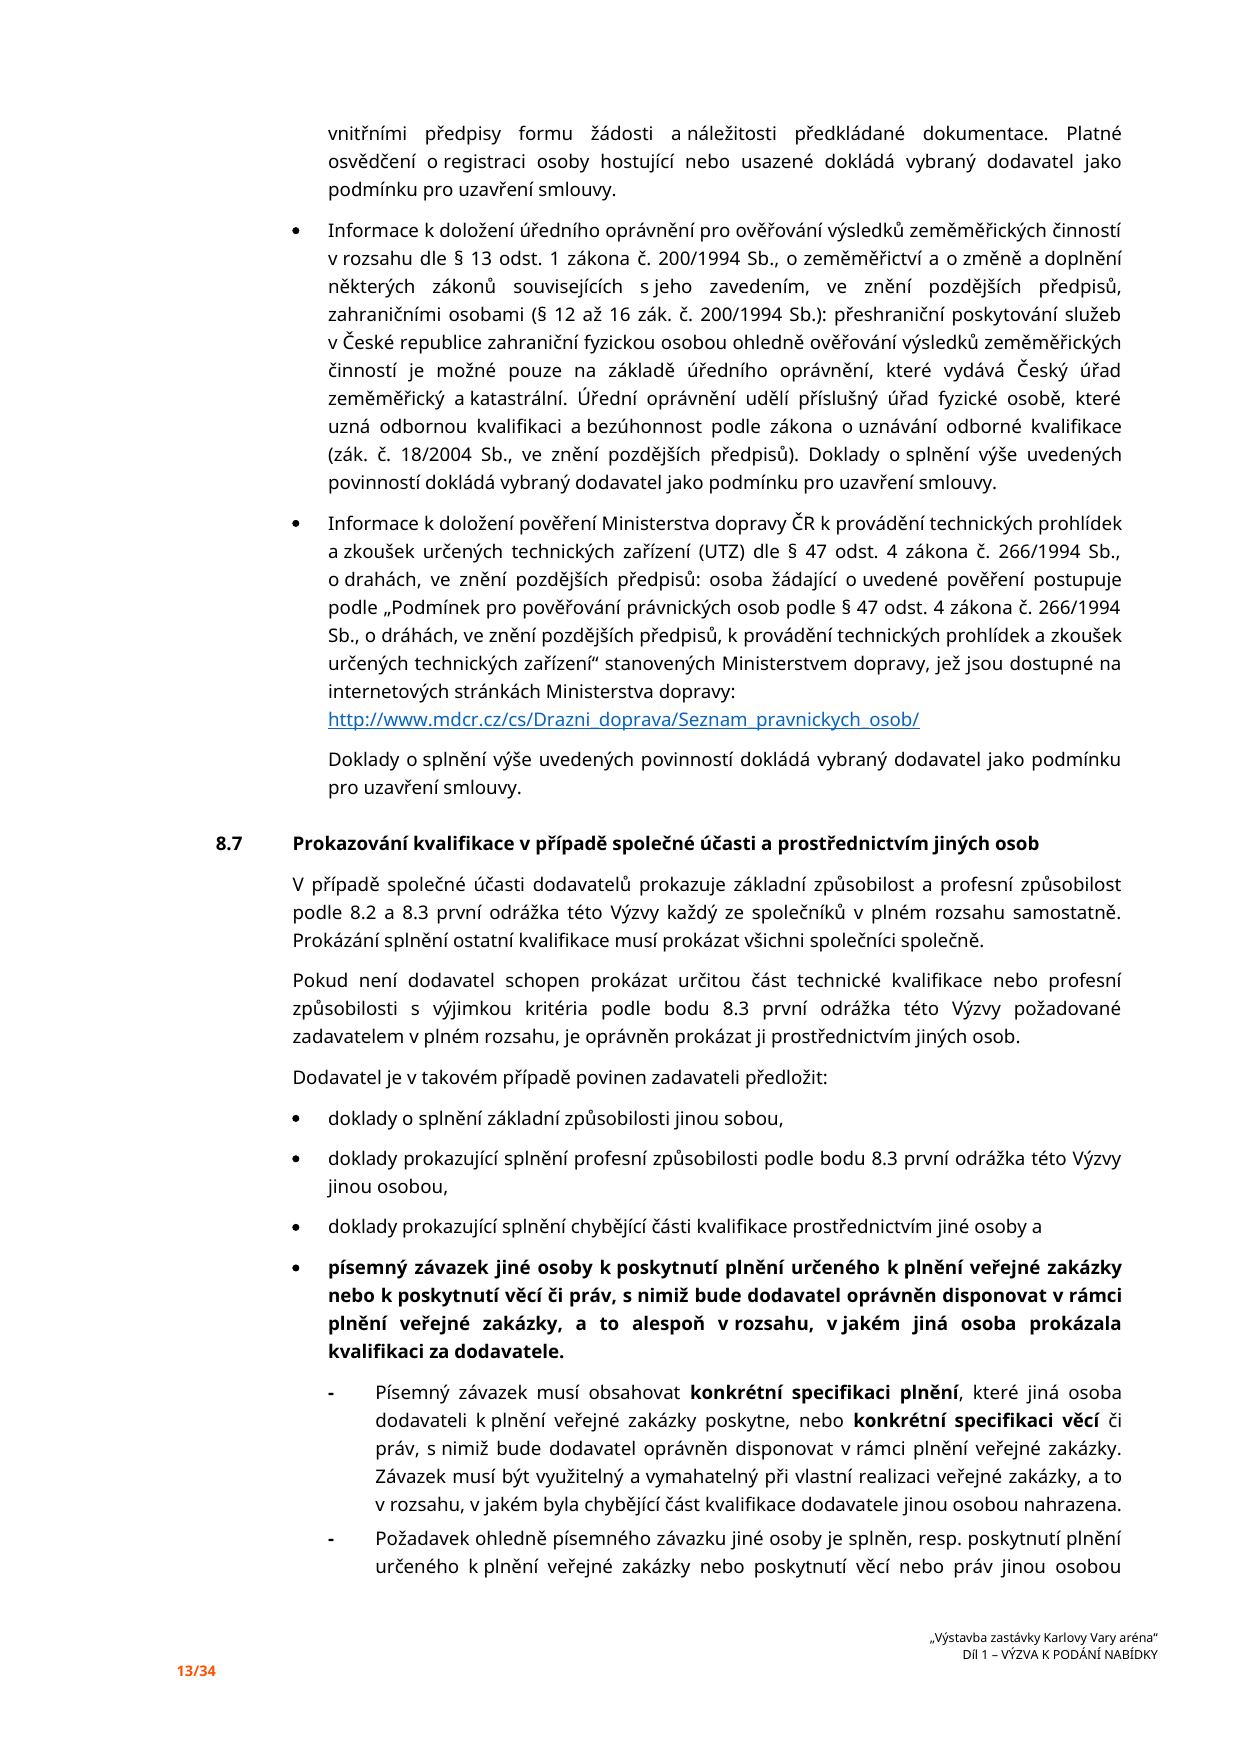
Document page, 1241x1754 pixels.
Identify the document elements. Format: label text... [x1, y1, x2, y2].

text Informace k doložení pověření Ministerstva dopravy ČR k provádění technických prohlídek a zkoušek určených technických zařízení (UTZ) dle § 47 odst. 4 zákona č. 266/1994 Sb., o drahách, ve znění pozdějších předpisů: osoba žádající o uvedené pověření postupuje podle „Podmínek pro pověřování právnických osob podle § 47 odst. 4 zákona č. 266/1994 Sb., o dráhách, ve znění pozdějších předpisů, k provádění technických prohlídek a zkoušek určených technických zařízení“ stanovených Ministerstvem dopravy, jež jsou dostupné na internetových stránkách Ministerstva dopravy: [292, 510, 1122, 703]
text Prokazování kvalifikace v případě společné účasti a prostřednictvím jiných osob [216, 831, 1122, 856]
text http://www.mdcr.cz/cs/Drazni_doprava/Seznam_pravnickych_osob/ [328, 706, 1122, 732]
text doklady prokazující splnění profesní způsobilosti podle bodu 8.3 první odrážka této Výzvy jinou osobou, [292, 1145, 1122, 1199]
text doklady o splnění základní způsobilosti jinou sobou, [292, 1105, 1122, 1130]
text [328, 1525, 1122, 1579]
text Informace k doložení úředního oprávnění pro ověřování výsledků zeměměřických činností v rozsahu dle § 13 odst. 1 zákona č. 200/1994 Sb., o zeměměřictví a o změně a doplnění některých zákonů souvisejících s jeho zavedením, ve znění pozdějších předpisů, zahraničními osobami (§ 12 až 16 zák. č. 200/1994 Sb.): přeshraniční poskytování služeb v České republice zahraniční fyzickou osobou ohledně ověřování výsledků zeměměřických činností je možné pouze na základě úředního oprávnění, které vydává Český úřad zeměměřický a katastrální. Úřední oprávnění udělí příslušný úřad fyzické osobě, které uzná odbornou kvalifikaci a bezúhonnost podle zákona o uznávání odborné kvalifikace (zák. č. 18/2004 Sb., ve znění pozdějších předpisů). Doklady o splnění výše uvedených povinností dokládá vybraný dodavatel jako podmínku pro uzavření smlouvy. [292, 217, 1122, 495]
text Písemný závazek musí obsahovat konkrétní specifikaci plnění, které jiná osoba dodavateli k plnění veřejné zakázky poskytne, nebo konkrétní specifikaci věcí či práv, s nimiž bude dodavatel oprávněn disponovat v rámci plnění veřejné zakázky. Závazek musí být využitelný a vymahatelný při vlastní realizaci veřejné zakázky, a to v rozsahu, v jakém byla chybějící část kvalifikace dodavatele jinou osobou nahrazena. [328, 1379, 1122, 1517]
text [292, 121, 1122, 202]
text Pokud není dodavatel schopen prokázat určitou část technické kvalifikace nebo profesní způsobilosti s výjimkou kritéria podle bodu 8.3 první odrážka této Výzvy požadované zadavatelem v plném rozsahu, je oprávněn prokázat ji prostřednictvím jiných osob. [292, 968, 1122, 1049]
text písemný závazek jiné osoby k poskytnutí plnění určeného k plnění veřejné zakázky nebo k poskytnutí věcí či práv, s nimiž bude dodavatel oprávněn disponovat v rámci plnění veřejné zakázky, a to alespoň v rozsahu, v jakém jiná osoba prokázala kvalifikaci za dodavatele. [292, 1254, 1122, 1364]
text Doklady o splnění výše uvedených povinností dokládá vybraný dodavatel jako podmínku pro uzavření smlouvy. [328, 747, 1122, 800]
text Dodavatel je v takovém případě povinen zadavateli předložit: [292, 1064, 1122, 1090]
text doklady prokazující splnění chybějící části kvalifikace prostřednictvím jiné osoby a [292, 1214, 1122, 1239]
text V případě společné účasti dodavatelů prokazuje základní způsobilost a profesní způsobilost podle 8.2 a 8.3 první odrážka této Výzvy každý ze společníků v plném rozsahu samostatně. Prokázání splnění ostatní kvalifikace musí prokázat všichni společníci společně. [292, 871, 1122, 953]
